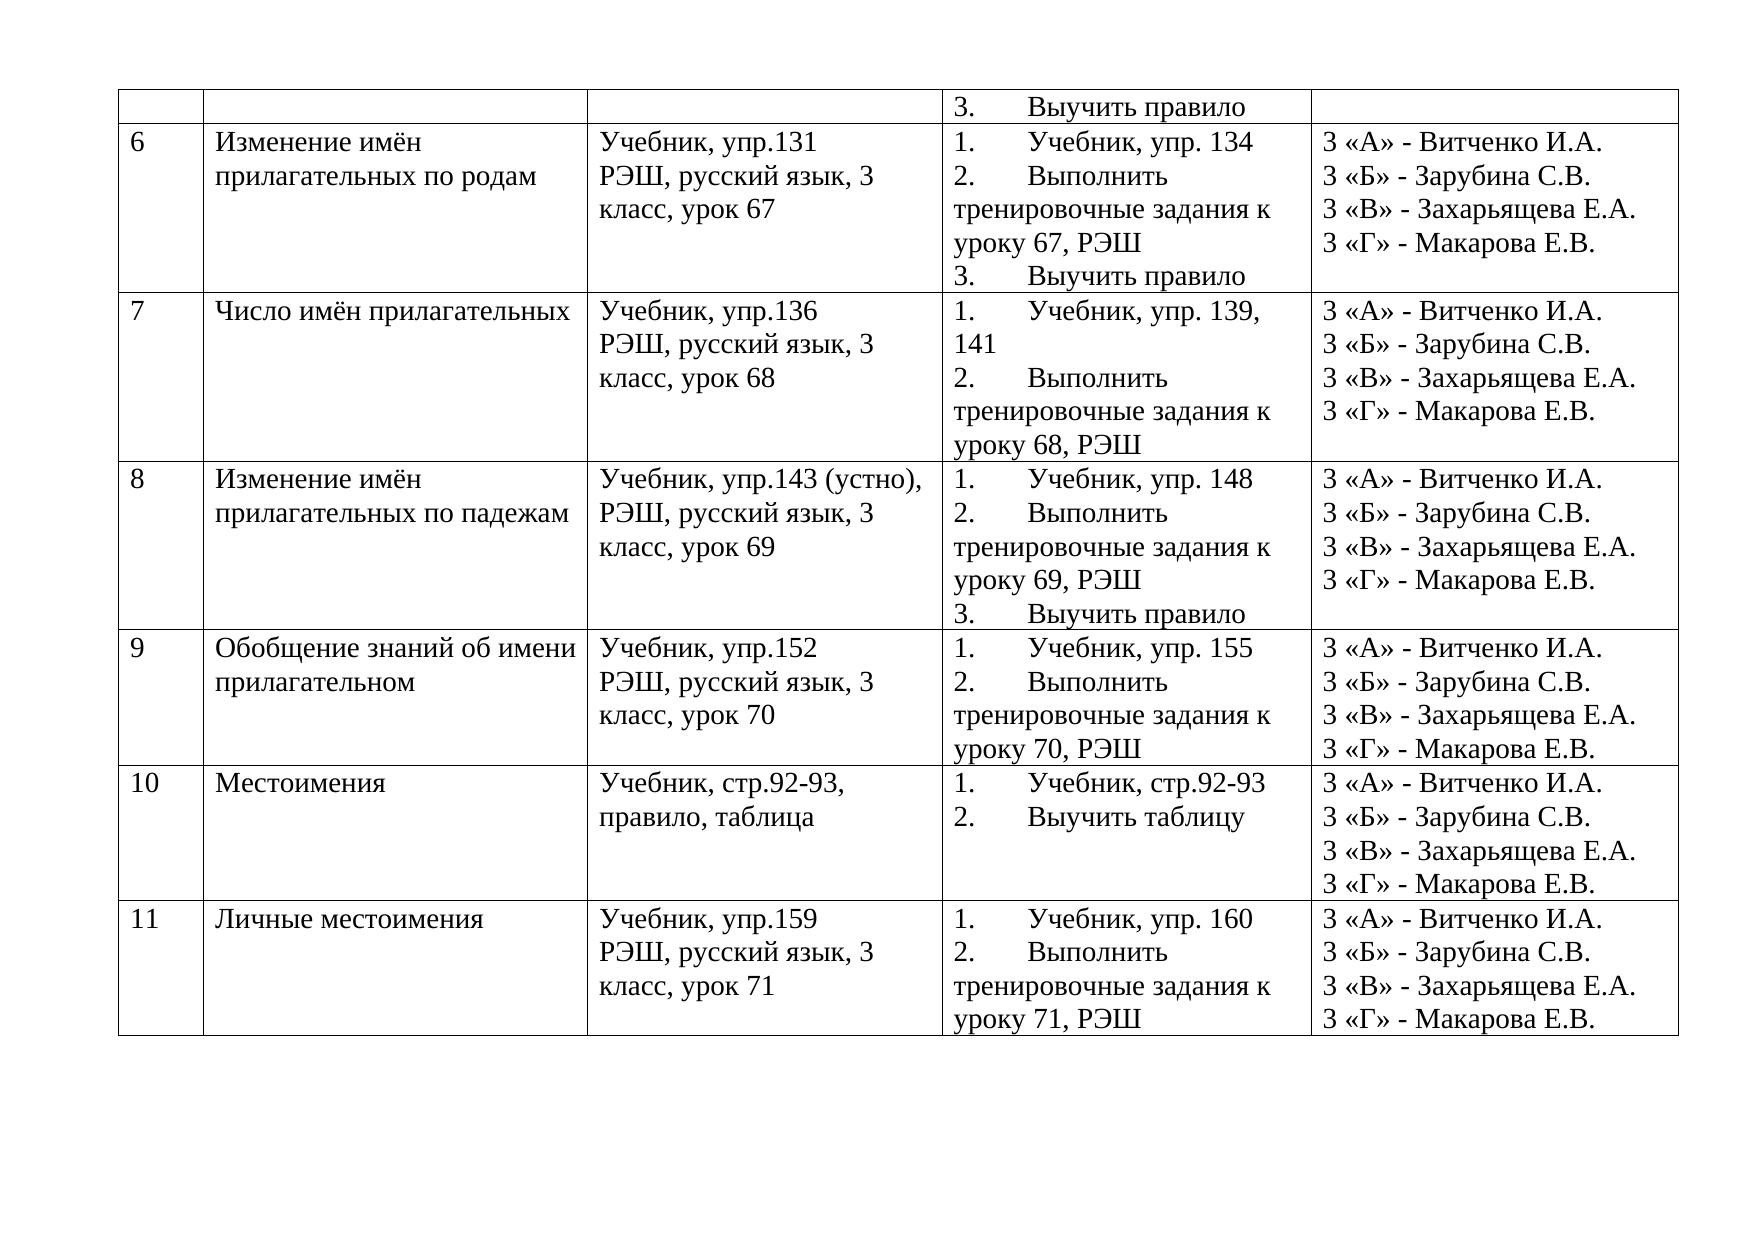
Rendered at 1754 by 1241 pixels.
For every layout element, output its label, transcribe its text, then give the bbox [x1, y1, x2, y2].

table_cell 10 [119, 766, 203, 900]
table_cell Учебник, упр.152 РЭШ, русский язык, 3 класс, урок 70 [588, 630, 942, 764]
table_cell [588, 901, 942, 1035]
table_cell Учебник, стр.92-93, правило, таблица [588, 766, 942, 900]
table_cell 11 [119, 901, 203, 1035]
table_cell Личные местоимения [204, 901, 587, 1035]
table_cell 6 [119, 124, 203, 292]
table_cell 8 [119, 462, 203, 629]
table_cell 1. Учебник, упр. 134 2. Выполнить тренировочные задания к уроку 67, РЭШ 3. Выучить правило [943, 124, 1311, 292]
table_cell Учебник, упр.136 РЭШ, русский язык, 3 класс, урок 68 [588, 293, 942, 461]
table_cell Местоимения [204, 766, 587, 900]
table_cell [588, 90, 942, 123]
table_cell Изменение имён прилагательных по падежам [204, 462, 587, 629]
table_cell 3 «А» - Витченко И.А. 3 «Б» - Зарубина С.В. 3 «В» - Захарьящева Е.А. 3 «Г» - Макарова Е.В. [1312, 293, 1678, 461]
table_cell Обобщение знаний об имени прилагательном [204, 630, 587, 764]
table_cell Изменение имён прилагательных по родам [204, 124, 587, 292]
table_cell Число имён прилагательных [204, 293, 587, 461]
table_cell Учебник, упр.143 (устно), РЭШ, русский язык, 3 класс, урок 69 [588, 462, 942, 629]
table_cell 3 «А» - Витченко И.А. 3 «Б» - Зарубина С.В. 3 «В» - Захарьящева Е.А. 3 «Г» - Макарова Е.В. [1312, 462, 1678, 629]
table_cell 3 «А» - Витченко И.А. 3 «Б» - Зарубина С.В. 3 «В» - Захарьящева Е.А. 3 «Г» - Макарова Е.В. [1312, 124, 1678, 292]
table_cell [943, 90, 1311, 123]
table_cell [1312, 90, 1678, 123]
table_cell 3 «А» - Витченко И.А. 3 «Б» - Зарубина С.В. 3 «В» - Захарьящева Е.А. 3 «Г» - Макарова Е.В. [1312, 630, 1678, 764]
table_cell 5 [119, 90, 203, 123]
table_cell 1. Учебник, упр. 148 2. Выполнить тренировочные задания к уроку 69, РЭШ 3. Выучить правило [943, 462, 1311, 629]
table_cell 9 [119, 630, 203, 764]
table_cell 7 [119, 293, 203, 461]
table_cell Учебник, упр.131 РЭШ, русский язык, 3 класс, урок 67 [588, 124, 942, 292]
table_cell 1. Учебник, упр. 139, 141 2. Выполнить тренировочные задания к уроку 68, РЭШ [943, 293, 1311, 461]
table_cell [943, 901, 1311, 1035]
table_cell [1312, 901, 1678, 1035]
table_cell 1. Учебник, стр.92-93 2. Выучить таблицу [943, 766, 1311, 900]
table_cell 1. Учебник, упр. 155 2. Выполнить тренировочные задания к уроку 70, РЭШ [943, 630, 1311, 764]
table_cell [204, 90, 587, 123]
table_cell 3 «А» - Витченко И.А. 3 «Б» - Зарубина С.В. 3 «В» - Захарьящева Е.А. 3 «Г» - Макарова Е.В. [1312, 766, 1678, 900]
